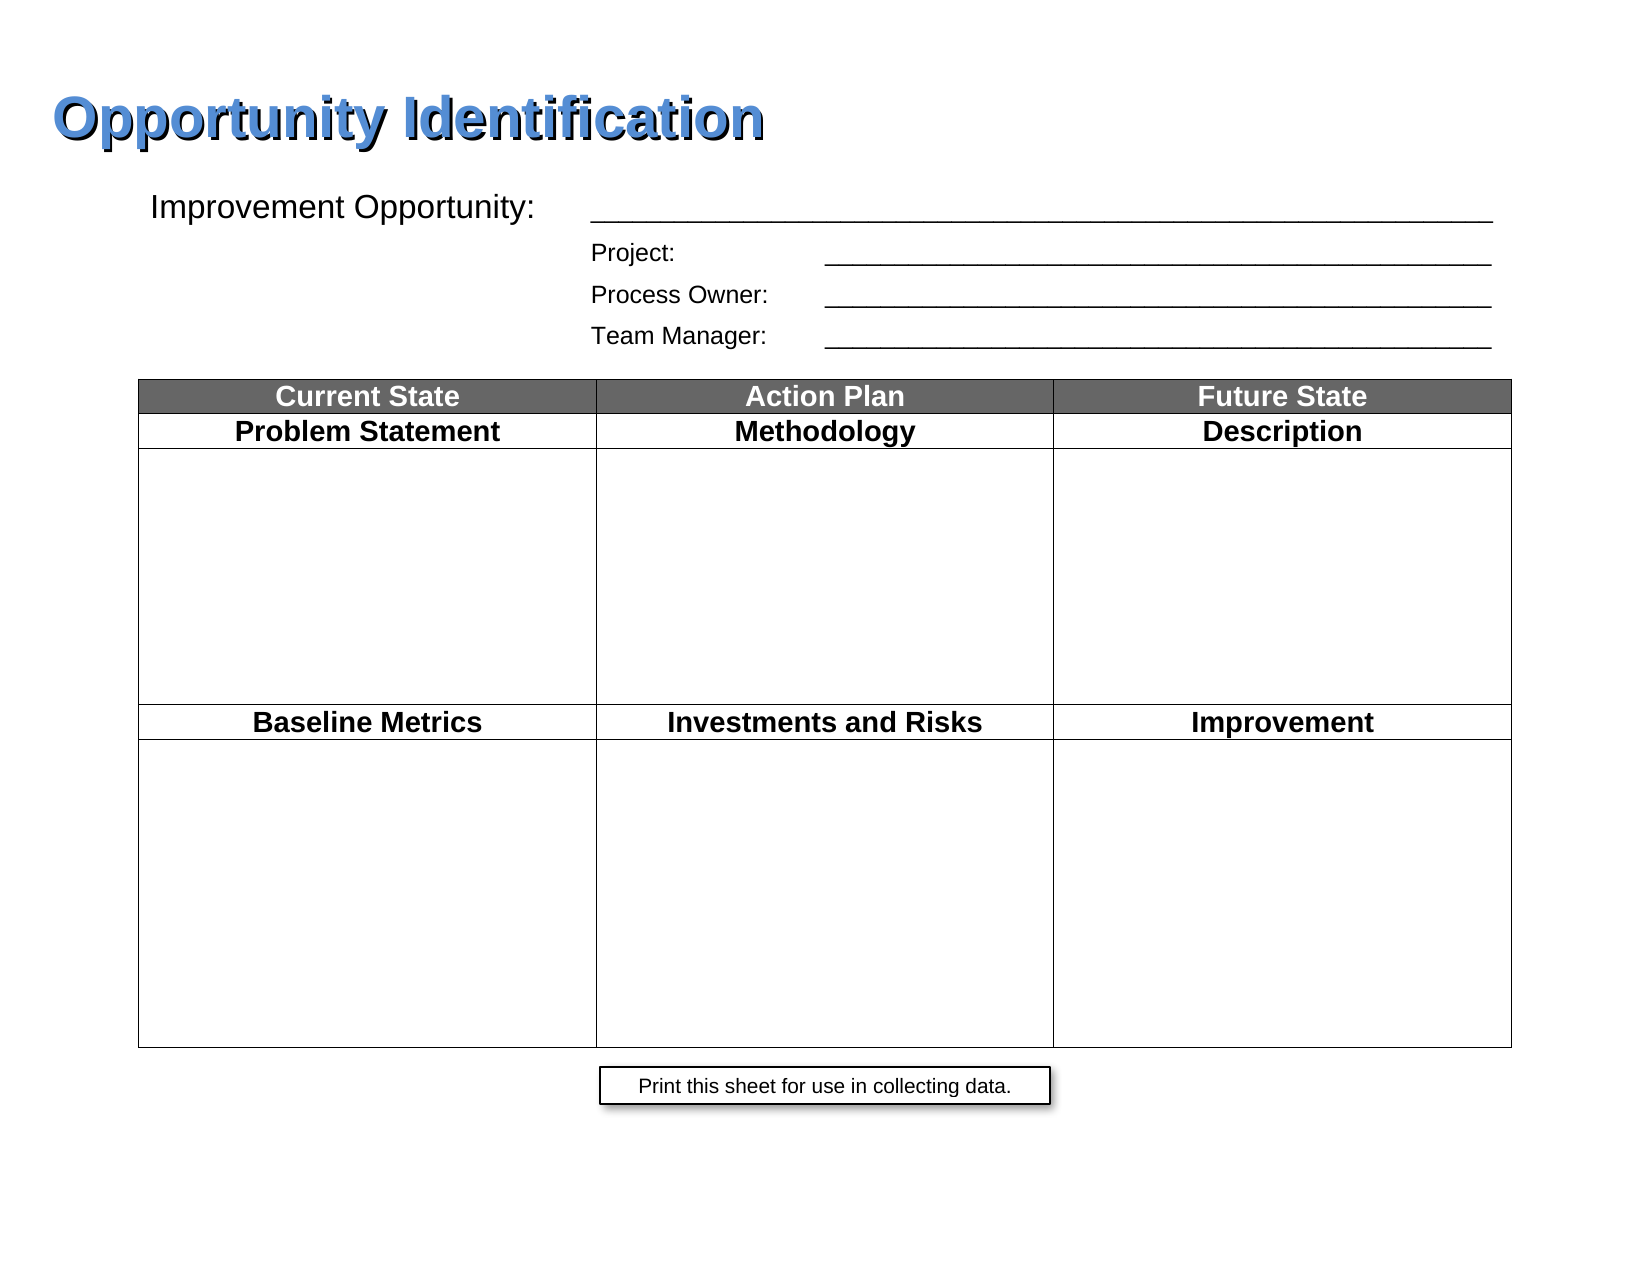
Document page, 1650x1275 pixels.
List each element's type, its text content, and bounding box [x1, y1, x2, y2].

table_cell Methodology [597, 414, 1053, 448]
table_cell Problem Statement [139, 414, 596, 448]
table_header Current State [139, 380, 596, 413]
table_cell [597, 449, 1053, 704]
text Team Manager: ________________________________________________ [150, 321, 1500, 350]
table_cell [139, 740, 596, 1047]
table_header Action Plan [597, 380, 1053, 413]
table_cell Baseline Metrics [139, 705, 596, 739]
text Process Owner: ________________________________________________ [150, 280, 1500, 308]
table_cell [1054, 449, 1511, 704]
text Project: ________________________________________________ [150, 238, 1500, 267]
table_cell [139, 449, 596, 704]
table_cell Investments and Risks [597, 705, 1053, 739]
table_cell Improvement [1054, 705, 1511, 739]
table_cell [1054, 740, 1511, 1047]
table_header Future State [1054, 380, 1511, 413]
text Improvement Opportunity: _________________________________________________________________ [150, 187, 1500, 226]
table_cell Description [1054, 414, 1511, 448]
table_cell [597, 740, 1053, 1047]
